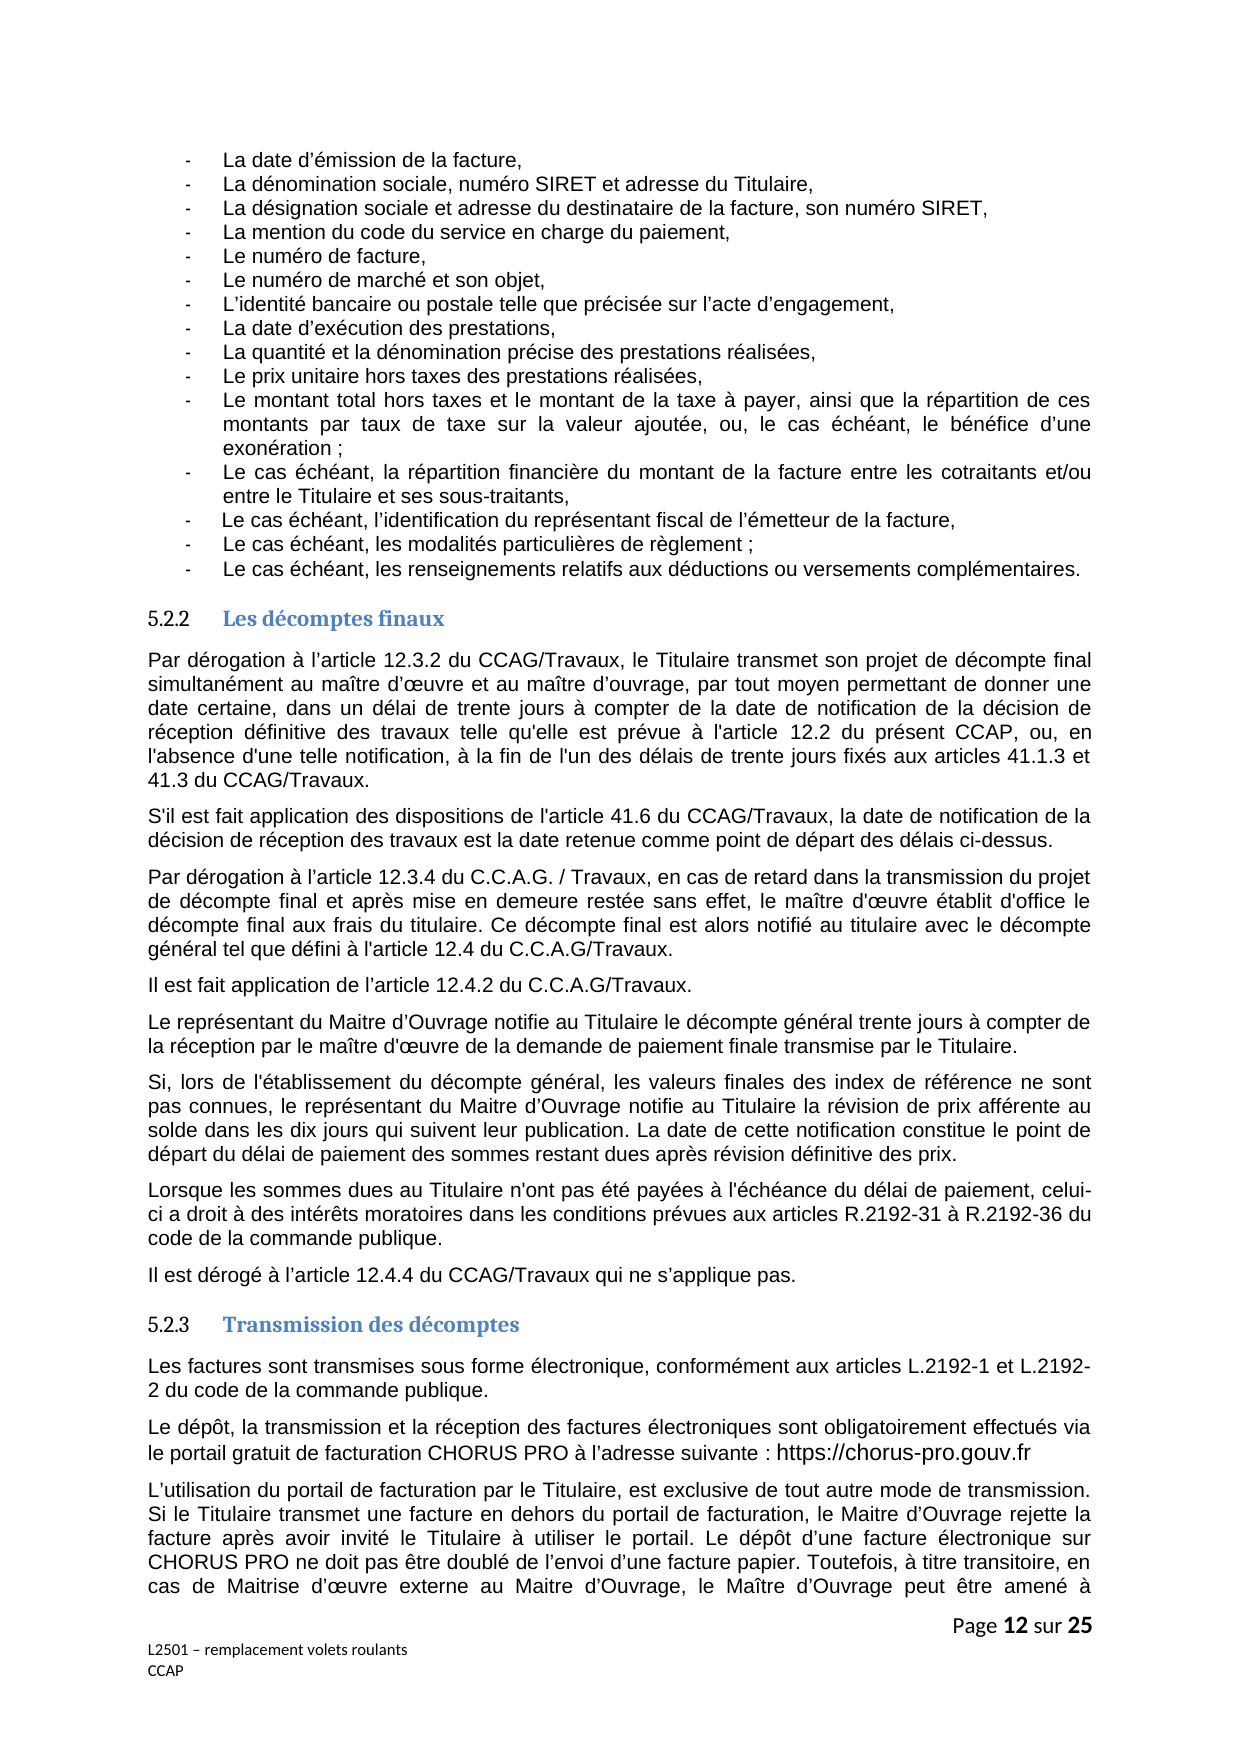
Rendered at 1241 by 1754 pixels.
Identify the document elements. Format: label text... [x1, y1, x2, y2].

text Il est fait application de l’article 12.4.2 du C.C.A.G/Travaux. [148, 973, 1093, 997]
text Par dérogation à l’article 12.3.4 du C.C.A.G. / Travaux, en cas de retard dans la transmission du projet de décompte final et après mise en demeure restée sans effet, le maître d'œuvre établit d'office le décompte final aux frais du titulaire. Ce décompte final est alors notifié au titulaire avec le décompte général tel que défini à l'article 12.4 du C.C.A.G/Travaux. [148, 865, 1093, 961]
list Le cas échéant, les modalités particulières de règlement ; [185, 532, 1093, 556]
text Par dérogation à l’article 12.3.2 du CCAG/Travaux, le Titulaire transmet son projet de décompte final simultanément au maître d’œuvre et au maître d’ouvrage, par tout moyen permettant de donner une date certaine, dans un délai de trente jours à compter de la date de notification de la décision de réception définitive des travaux telle qu'elle est prévue à l'article 12.2 du présent CCAP, ou, en l'absence d'une telle notification, à la fin de l'un des délais de trente jours fixés aux articles 41.1.3 et 41.3 du CCAG/Travaux. [148, 648, 1093, 792]
list La date d’émission de la facture, [185, 148, 1093, 172]
text Si, lors de l'établissement du décompte général, les valeurs finales des index de référence ne sont pas connues, le représentant du Maitre d’Ouvrage notifie au Titulaire la révision de prix afférente au solde dans les dix jours qui suivent leur publication. La date de cette notification constitue le point de départ du délai de paiement des sommes restant dues après révision définitive des prix. [148, 1070, 1093, 1166]
text S'il est fait application des dispositions de l'article 41.6 du CCAG/Travaux, la date de notification de la décision de réception des travaux est la date retenue comme point de départ des délais ci-dessus. [148, 804, 1093, 852]
text Lorsque les sommes dues au Titulaire n'ont pas été payées à l'échéance du délai de paiement, celui-ci a droit à des intérêts moratoires dans les conditions prévues aux articles R.2192-31 à R.2192-36 du code de la commande publique. [148, 1178, 1093, 1250]
text Le dépôt, la transmission et la réception des factures électroniques sont obligatoirement effectués via le portail gratuit de facturation CHORUS PRO à l’adresse suivante : https://chorus-pro.gouv.fr [148, 1415, 1093, 1465]
list Le cas échéant, la répartition financière du montant de la facture entre les cotraitants et/ou entre le Titulaire et ses sous-traitants, [185, 460, 1093, 508]
list Le cas échéant, l’identification du représentant fiscal de l’émetteur de la facture, [185, 508, 1093, 532]
text Le représentant du Maitre d’Ouvrage notifie au Titulaire le décompte général trente jours à compter de la réception par le maître d'œuvre de la demande de paiement finale transmise par le Titulaire. [148, 1009, 1093, 1057]
list Le cas échéant, les renseignements relatifs aux déductions ou versements complémentaires. [185, 556, 1093, 580]
text Les factures sont transmises sous forme électronique, conformément aux articles L.2192-1 et L.2192-2 du code de la commande publique. [148, 1354, 1093, 1402]
list L’identité bancaire ou postale telle que précisée sur l’acte d’engagement, [185, 292, 1093, 316]
list La dénomination sociale, numéro SIRET et adresse du Titulaire, [185, 172, 1093, 196]
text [148, 1478, 1093, 1597]
text Il est dérogé à l’article 12.4.4 du CCAG/Travaux qui ne s’applique pas. [148, 1263, 1093, 1287]
subtitle Transmission des décomptes [148, 1312, 1093, 1338]
list Le numéro de facture, [185, 244, 1093, 268]
subtitle Les décomptes finaux [148, 605, 1093, 632]
list Le numéro de marché et son objet, [185, 268, 1093, 292]
list La quantité et la dénomination précise des prestations réalisées, [185, 340, 1093, 364]
list Le montant total hors taxes et le montant de la taxe à payer, ainsi que la répartition de ces montants par taux de taxe sur la valeur ajoutée, ou, le cas échéant, le bénéfice d’une exonération ; [185, 388, 1093, 460]
list Le prix unitaire hors taxes des prestations réalisées, [185, 364, 1093, 388]
list La date d’exécution des prestations, [185, 316, 1093, 340]
list La mention du code du service en charge du paiement, [185, 220, 1093, 244]
list La désignation sociale et adresse du destinataire de la facture, son numéro SIRET, [185, 196, 1093, 220]
